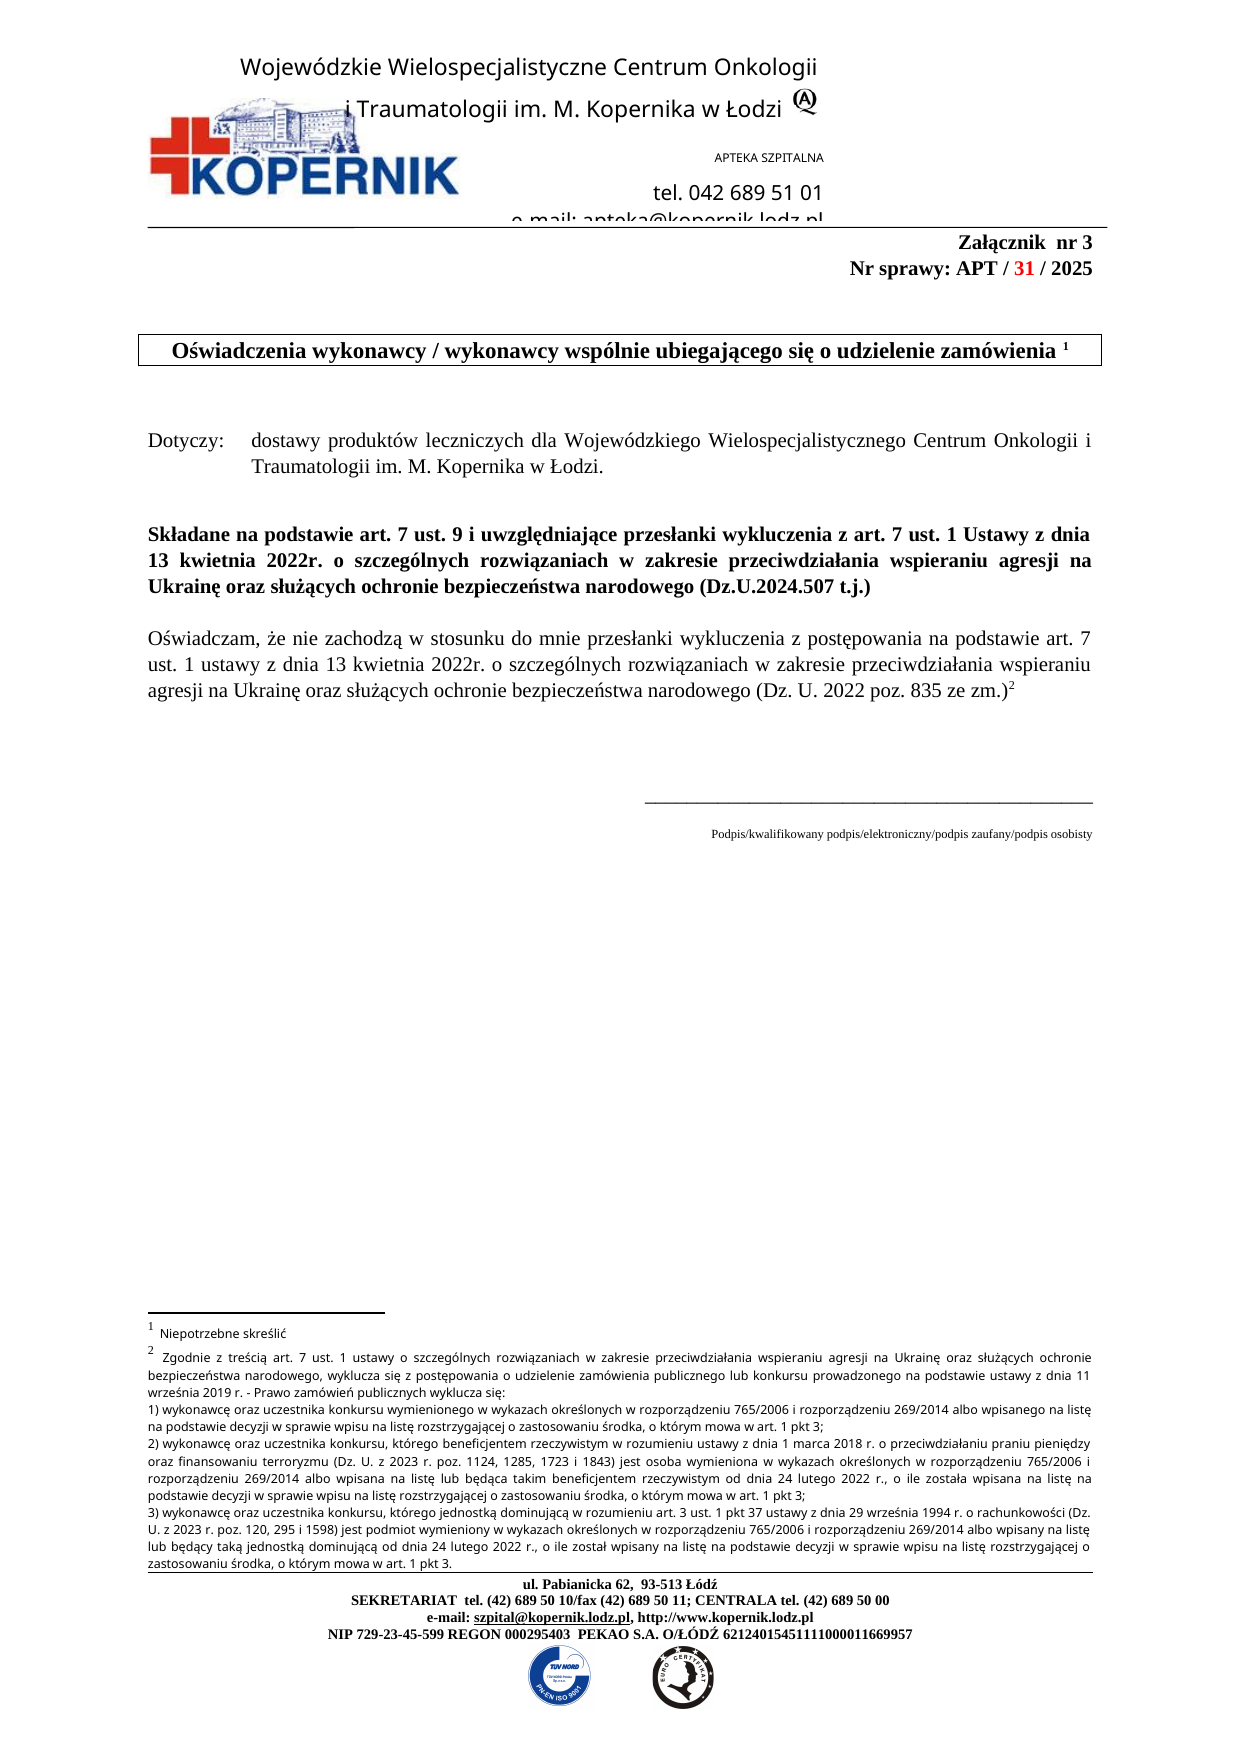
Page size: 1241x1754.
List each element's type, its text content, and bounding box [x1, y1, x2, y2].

picture [526, 1642, 596, 1709]
text ___________________________________________ [148, 782, 1093, 806]
picture [147, 98, 369, 199]
text Oświadczenia wykonawcy / wykonawcy wspólnie ubiegającego się o udzielenie zamówienia [139, 335, 1101, 365]
picture [652, 1645, 714, 1709]
text Załącznik nr 3 [369, 72, 1093, 254]
text Nr sprawy: APT / 31 / 2025 [369, 256, 1093, 280]
text Podpis/kwalifikowany podpis/elektroniczny/podpis zaufany/podpis osobisty [148, 827, 1093, 841]
text Dotyczy: dostawy produktów leczniczych dla Wojewódzkiego Wielospecjalistycznego Centrum Onkologii i Traumatologii im. M. Kopernika w Łodzi. [148, 428, 1093, 478]
picture [788, 82, 824, 118]
text Oświadczam, że nie zachodzą w stosunku do mnie przesłanki wykluczenia z postępowania na podstawie art. 7 ust. 1 ustawy z dnia 13 kwietnia 2022r. o szczególnych rozwiązaniach w zakresie przeciwdziałania wspieraniu agresji na Ukrainę oraz służących ochronie bezpieczeństwa narodowego (Dz. U. 2022 poz. 835 ze zm.) [148, 626, 1093, 702]
text Składane na podstawie art. 7 ust. 9 i uwzględniające przesłanki wykluczenia z art. 7 ust. 1 Ustawy z dnia 13 kwietnia 2022r. o szczególnych rozwiązaniach w zakresie przeciwdziałania wspieraniu agresji na Ukrainę oraz służących ochronie bezpieczeństwa narodowego (Dz.U.2024.507 t.j.) [148, 522, 1093, 598]
